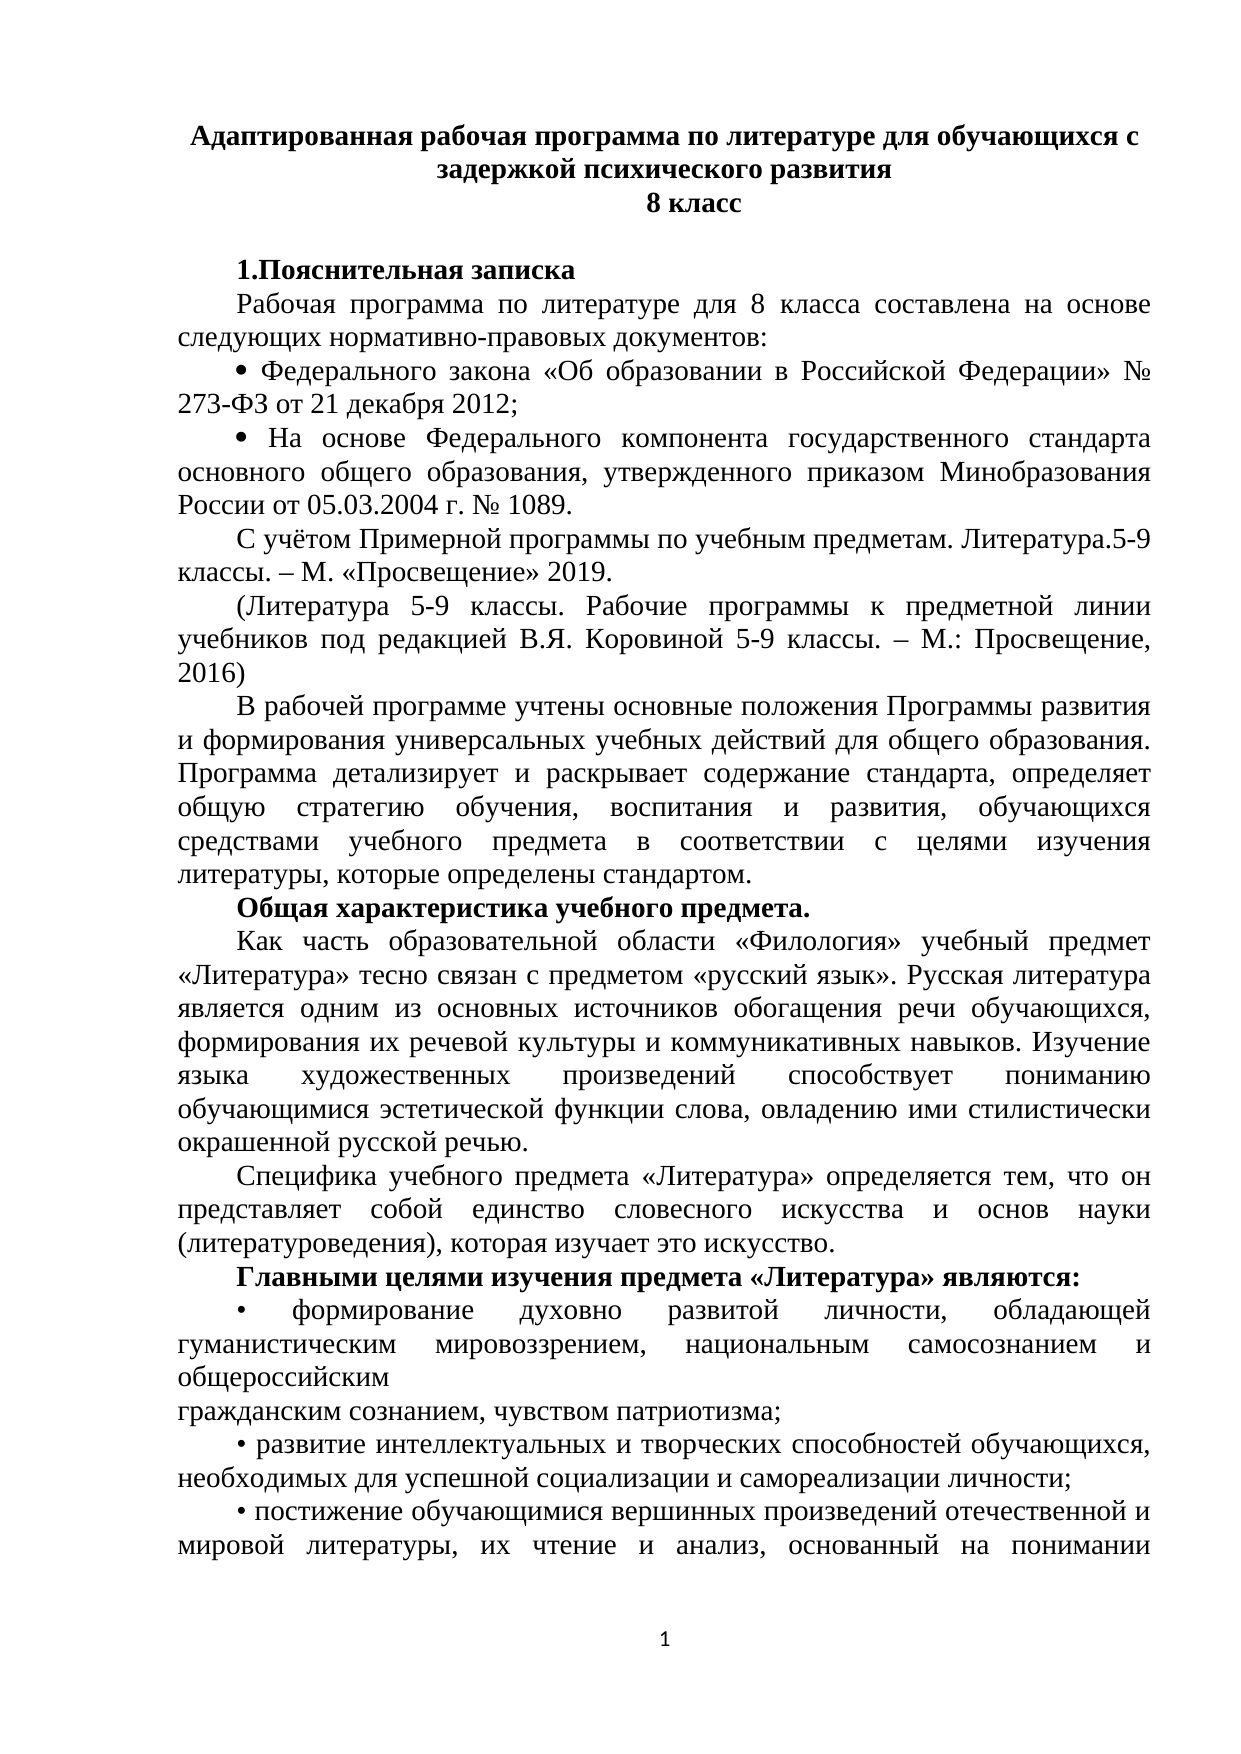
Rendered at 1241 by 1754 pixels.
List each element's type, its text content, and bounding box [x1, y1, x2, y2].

text (Литература 5-9 классы. Рабочие программы к предметной линии учебников под редакцией В.Я. Коровиной 5-9 классы. – М.: Просвещение, 2016) [177, 588, 1152, 688]
text 1.Пояснительная записка [177, 252, 1152, 286]
text Адаптированная рабочая программа по литературе для обучающихся с задержкой психического развития [177, 118, 1152, 185]
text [177, 1493, 1152, 1561]
text Главными целями изучения предмета «Литература» являются: [177, 1259, 1152, 1292]
text Как часть образовательной области «Филология» учебный предмет «Литература» тесно связан с предметом «русский язык». Русская литература является одним из основных источников обогащения речи обучающихся, формирования их речевой культуры и коммуникативных навыков. Изучение языка художественных произведений способствует пониманию обучающимися эстетической функции слова, овладению ими стилистически окрашенной русской речью. [177, 923, 1152, 1158]
text Рабочая программа по литературе для 8 класса составлена на основе следующих нормативно-правовых документов: [177, 286, 1152, 353]
text Общая характеристика учебного предмета. [177, 890, 1152, 923]
text • развитие интеллектуальных и творческих способностей обучающихся, необходимых для успешной социализации и самореализации личности; [177, 1426, 1152, 1493]
text В рабочей программе учтены основные положения Программы развития и формирования универсальных учебных действий для общего образования. Программа детализирует и раскрывает содержание стандарта, определяет общую стратегию обучения, воспитания и развития, обучающихся средствами учебного предмета в соответствии с целями изучения литературы, которые определены стандартом. [177, 688, 1152, 890]
text Федерального закона «Об образовании в Российской Федерации» № 273-ФЗ от 21 декабря 2012; [177, 353, 1152, 420]
text С учётом Примерной программы по учебным предметам. Литература.5-9 классы. – М. «Просвещение» 2019. [177, 521, 1152, 588]
text Специфика учебного предмета «Литература» определяется тем, что он представляет собой единство словесного искусства и основ науки (литературоведения), которая изучает это искусство. [177, 1158, 1152, 1259]
text На основе Федерального компонента государственного стандарта основного общего образования, утвержденного приказом Минобразования России от 05.03.2004 г. № 1089. [177, 420, 1152, 521]
text • формирование духовно развитой личности, обладающей гуманистическим мировоззрением, национальным самосознанием и общероссийским гражданским сознанием, чувством патриотизма; [177, 1292, 1152, 1426]
text 8 класс [177, 185, 1152, 219]
